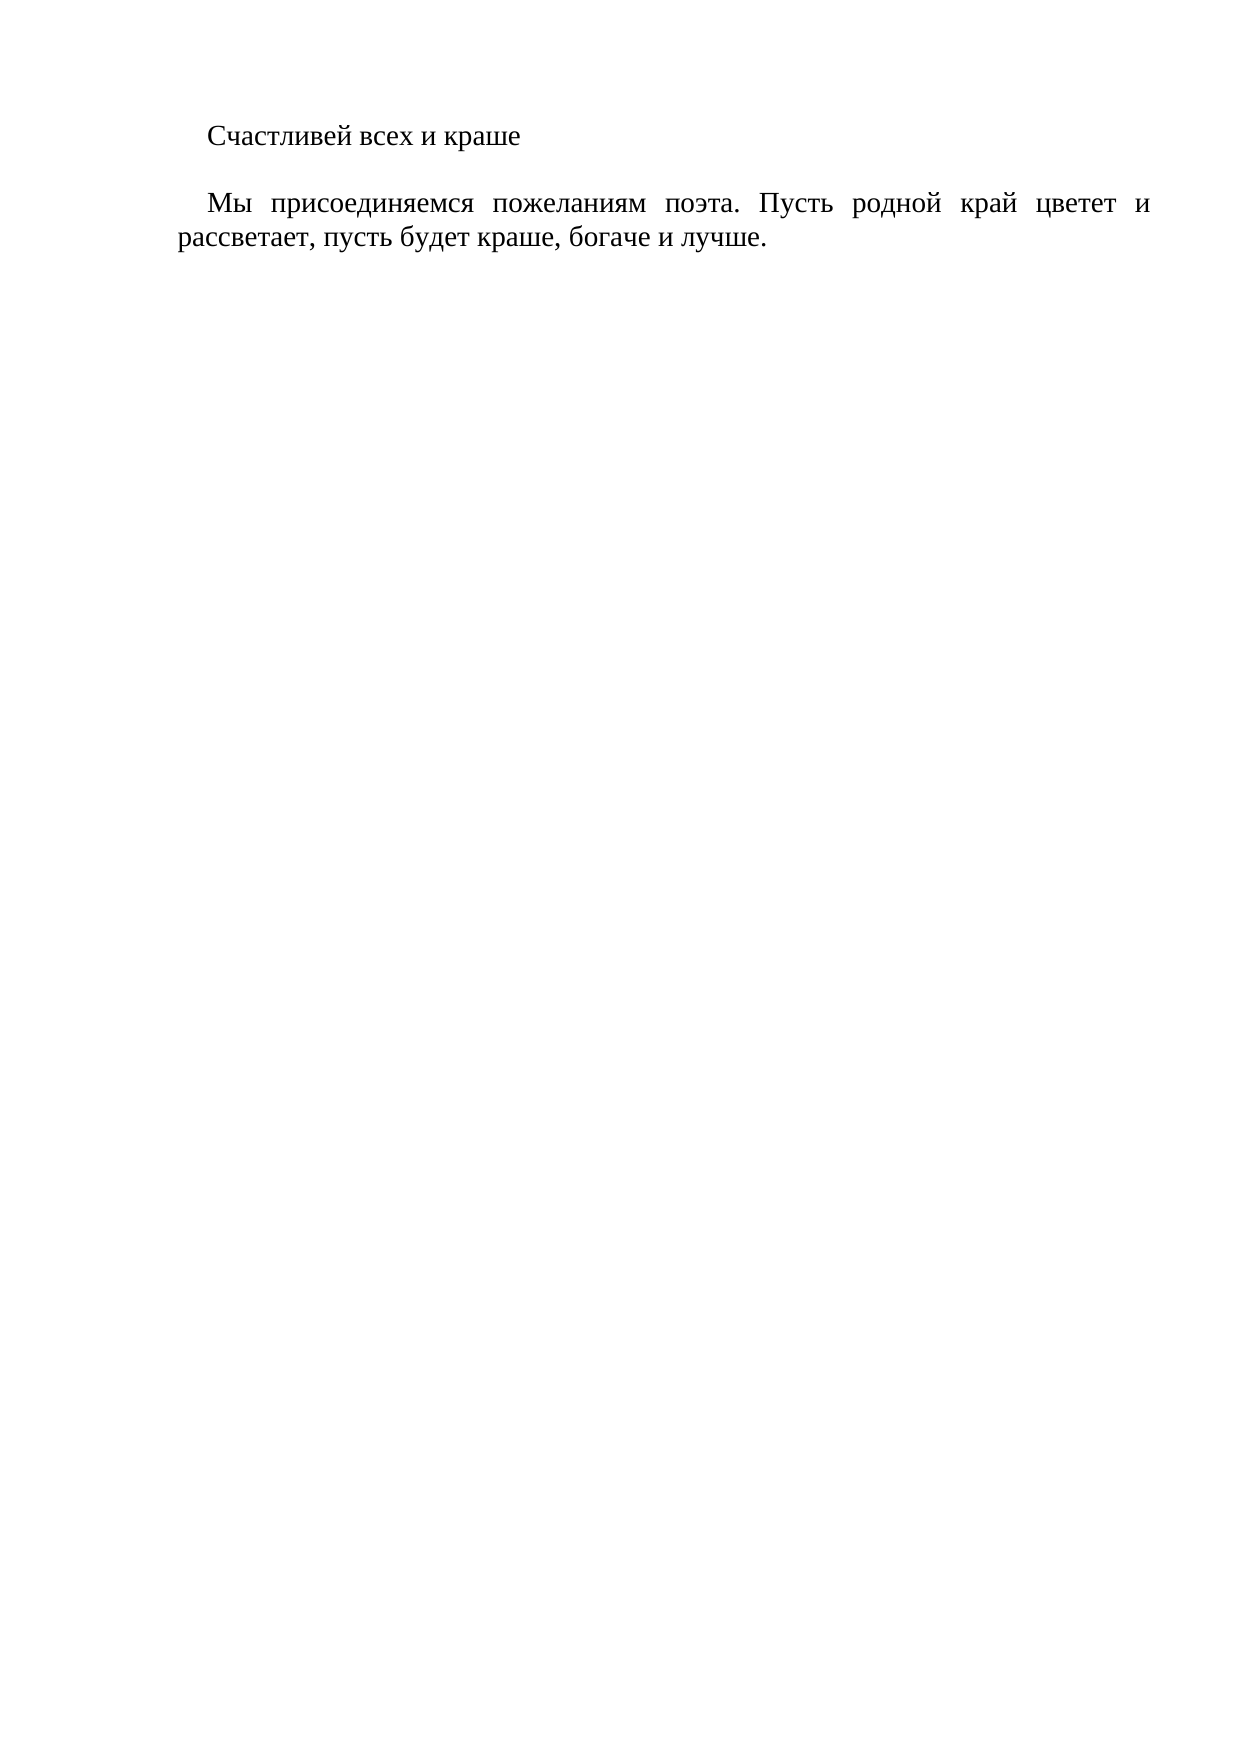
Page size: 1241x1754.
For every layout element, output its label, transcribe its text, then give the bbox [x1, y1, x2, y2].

text Счастливей всех и краше [177, 118, 1152, 152]
text Мы присоединяемся пожеланиям поэта. Пусть родной край цветет и рассветает, пусть будет краше, богаче и лучше. [177, 185, 1152, 252]
